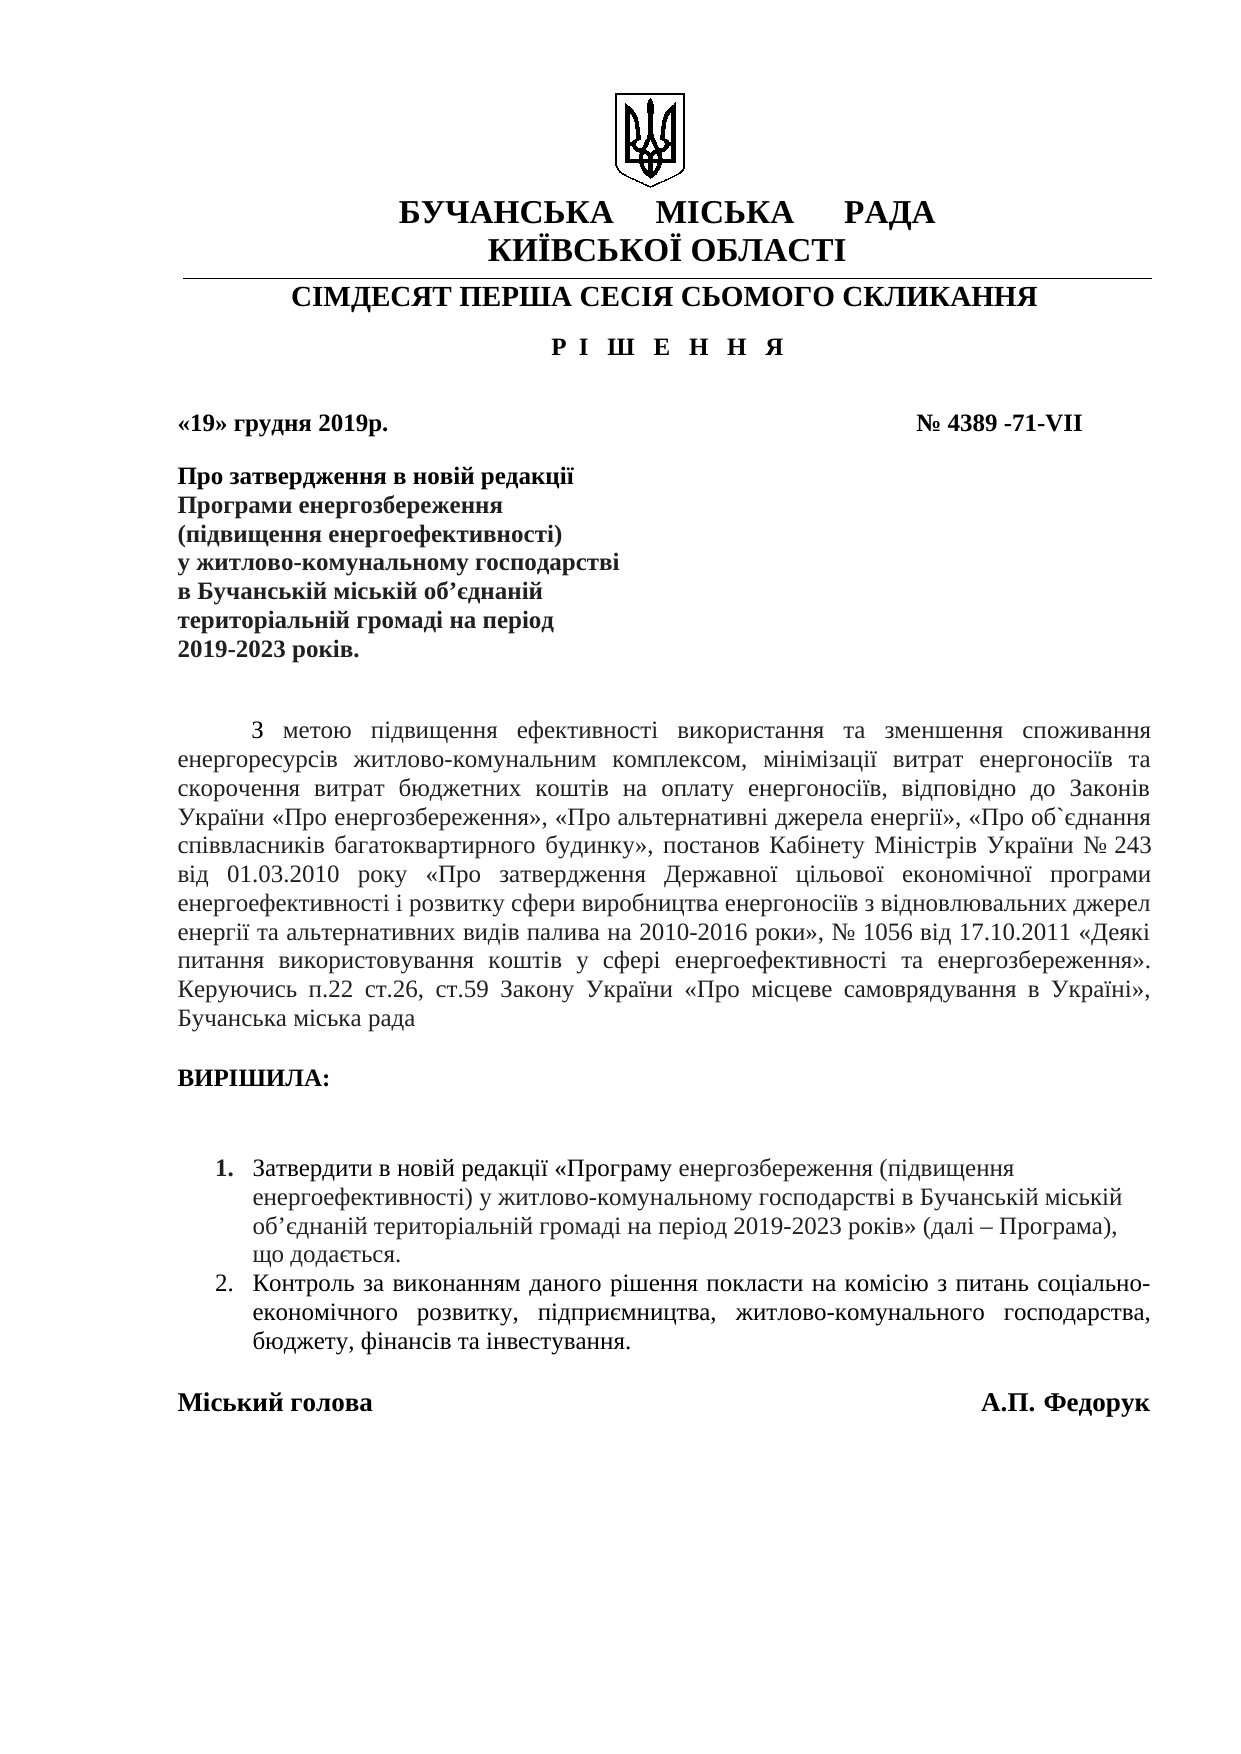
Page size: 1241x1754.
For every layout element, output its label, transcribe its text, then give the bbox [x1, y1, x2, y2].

text територіальній громаді на період [177, 605, 1152, 634]
text СІМДЕСЯТ ПЕРША СЕСІЯ СЬОМОГО СКЛИКАННЯ [177, 279, 1152, 313]
list Затвердити в новій редакції «Програму енергозбереження (підвищення енергоефективності) у житлово-комунальному господарстві в Бучанській міській об’єднаній територіальній громаді на період 2019-2023 років» (далі – Програма), що додається. [215, 1153, 1152, 1268]
subtitle Р І Ш Е Н Н Я [183, 332, 1152, 361]
text ВИРІШИЛА: [177, 1063, 1152, 1091]
text (підвищення енергоефективності) [177, 519, 1152, 547]
subtitle «19» грудня 2019р. № 4389 -71-VII [177, 408, 1152, 437]
text в Бучанській міській об’єднаній [177, 576, 1152, 605]
text Міський голова А.П. Федорук [177, 1386, 1152, 1417]
text Про затвердження в новій редакції [177, 461, 1152, 490]
subtitle КИЇВСЬКОЇ ОБЛАСТІ [183, 230, 1152, 269]
text Програми енергозбереження [177, 490, 1152, 519]
subtitle БУЧАНСЬКА МІСЬКА РАДА [183, 192, 1152, 230]
list Контроль за виконанням даного рішення покласти на комісію з питань соціально-економічного розвитку, підприємництва, житлово-комунального господарства, бюджету, фінансів та інвестування. [215, 1268, 1152, 1354]
text у житлово-комунальному господарстві [177, 547, 1152, 576]
text 2019-2023 років. [177, 634, 1152, 662]
text З метою підвищення ефективності використання та зменшення споживання енергоресурсів житлово-комунальним комплексом, мінімізації витрат енергоносіїв та скорочення витрат бюджетних коштів на оплату енергоносіїв, відповідно до Законів України «Про енергозбереження», «Про альтернативні джерела енергії», «Про об`єднання співвласників багатоквартирного будинку», постанов Кабінету Міністрів України № 243 від 01.03.2010 року «Про затвердження Державної цільової економічної програми енергоефективності і розвитку сфери виробництва енергоносіїв з відновлювальних джерел енергії та альтернативних видів палива на 2010-2016 роки», № 1056 від 17.10.2011 «Деякі питання використовування коштів у сфері енергоефективності та енергозбереження». Керуючись п.22 ст.26, ст.59 Закону України «Про місцеве самоврядування в Україні», Бучанська міська рада [177, 715, 1152, 1032]
